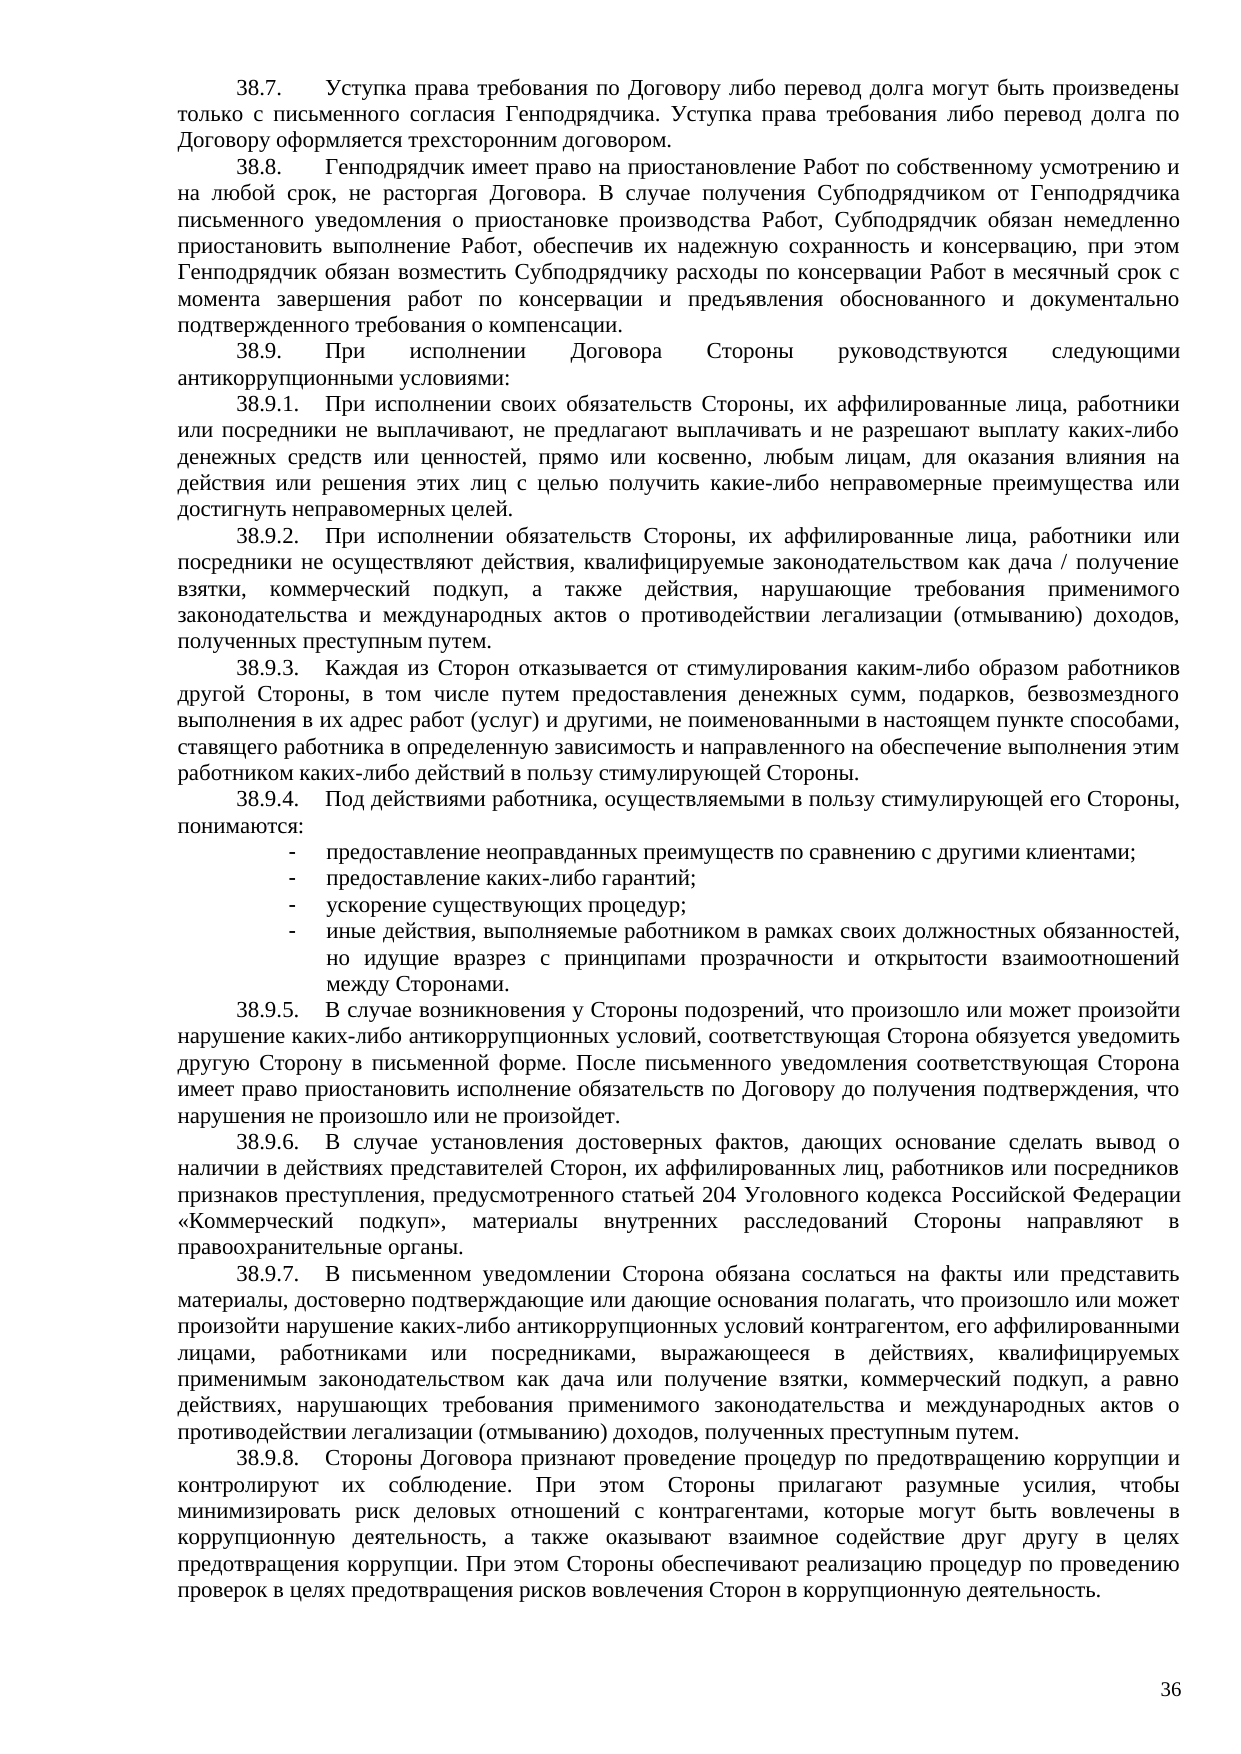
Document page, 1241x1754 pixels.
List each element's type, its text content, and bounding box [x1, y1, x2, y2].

text предоставление каких-либо гарантий; [288, 864, 1181, 891]
text Каждая из Сторон отказывается от стимулирования каким-либо образом работников другой Стороны, в том числе путем предоставления денежных сумм, подарков, безвозмездного выполнения в их адрес работ (услуг) и другими, не поименованными в настоящем пункте способами, ставящего работника в определенную зависимость и направленного на обеспечение выполнения этим работником каких-либо действий в пользу стимулирующей Стороны. [177, 654, 1181, 785]
text Генподрядчик имеет право на приостановление Работ по собственному усмотрению и на любой срок, не расторгая Договора. В случае получения Субподрядчиком от Генподрядчика письменного уведомления о приостановке производства Работ, Субподрядчик обязан немедленно приостановить выполнение Работ, обеспечив их надежную сохранность и консервацию, при этом Генподрядчик обязан возместить Субподрядчику расходы по консервации Работ в месячный срок с момента завершения работ по консервации и предъявления обоснованного и документально подтвержденного требования о компенсации. [177, 153, 1181, 337]
text ускорение существующих процедур; [288, 891, 1181, 917]
text При исполнении Договора Стороны руководствуются следующими антикоррупционными условиями: [177, 337, 1181, 390]
text Стороны Договора признают проведение процедур по предотвращению коррупции и контролируют их соблюдение. При этом Стороны прилагают разумные усилия, чтобы минимизировать риск деловых отношений с контрагентами, которые могут быть вовлечены в коррупционную деятельность, а также оказывают взаимное содействие друг другу в целях предотвращения коррупции. При этом Стороны обеспечивают реализацию процедур по проведению проверок в целях предотвращения рисков вовлечения Сторон в коррупционную деятельность. [177, 1444, 1181, 1602]
text предоставление неоправданных преимуществ по сравнению с другими клиентами; [288, 838, 1181, 864]
text Уступка права требования по Договору либо перевод долга могут быть произведены только с письменного согласия Генподрядчика. Уступка права требования либо перевод долга по Договору оформляется трехсторонним договором. [177, 74, 1181, 153]
text При исполнении обязательств Стороны, их аффилированные лица, работники или посредники не осуществляют действия, квалифицируемые законодательством как дача / получение взятки, коммерческий подкуп, а также действия, нарушающие требования применимого законодательства и международных актов о противодействии легализации (отмыванию) доходов, полученных преступным путем. [177, 522, 1181, 654]
text иные действия, выполняемые работником в рамках своих должностных обязанностей, но идущие вразрез с принципами прозрачности и открытости взаимоотношений между Сторонами. [288, 917, 1181, 996]
text При исполнении своих обязательств Стороны, их аффилированные лица, работники или посредники не выплачивают, не предлагают выплачивать и не разрешают выплату каких-либо денежных средств или ценностей, прямо или косвенно, любым лицам, для оказания влияния на действия или решения этих лиц с целью получить какие-либо неправомерные преимущества или достигнуть неправомерных целей. [177, 390, 1181, 522]
text В случае установления достоверных фактов, дающих основание сделать вывод о наличии в действиях представителей Сторон, их аффилированных лиц, работников или посредников признаков преступления, предусмотренного статьей 204 Уголовного кодекса Российской Федерации «Коммерческий подкуп», материалы внутренних расследований Стороны направляют в правоохранительные органы. [177, 1128, 1181, 1260]
text Под действиями работника, осуществляемыми в пользу стимулирующей его Стороны, понимаются: [177, 785, 1181, 838]
text В письменном уведомлении Сторона обязана сослаться на факты или представить материалы, достоверно подтверждающие или дающие основания полагать, что произошло или может произойти нарушение каких-либо антикоррупционных условий контрагентом, его аффилированными лицами, работниками или посредниками, выражающееся в действиях, квалифицируемых применимым законодательством как дача или получение взятки, коммерческий подкуп, а равно действиях, нарушающих требования применимого законодательства и международных актов о противодействии легализации (отмыванию) доходов, полученных преступным путем. [177, 1260, 1181, 1444]
text В случае возникновения у Стороны подозрений, что произошло или может произойти нарушение каких-либо антикоррупционных условий, соответствующая Сторона обязуется уведомить другую Сторону в письменной форме. После письменного уведомления соответствующая Сторона имеет право приостановить исполнение обязательств по Договору до получения подтверждения, что нарушения не произошло или не произойдет. [177, 996, 1181, 1128]
